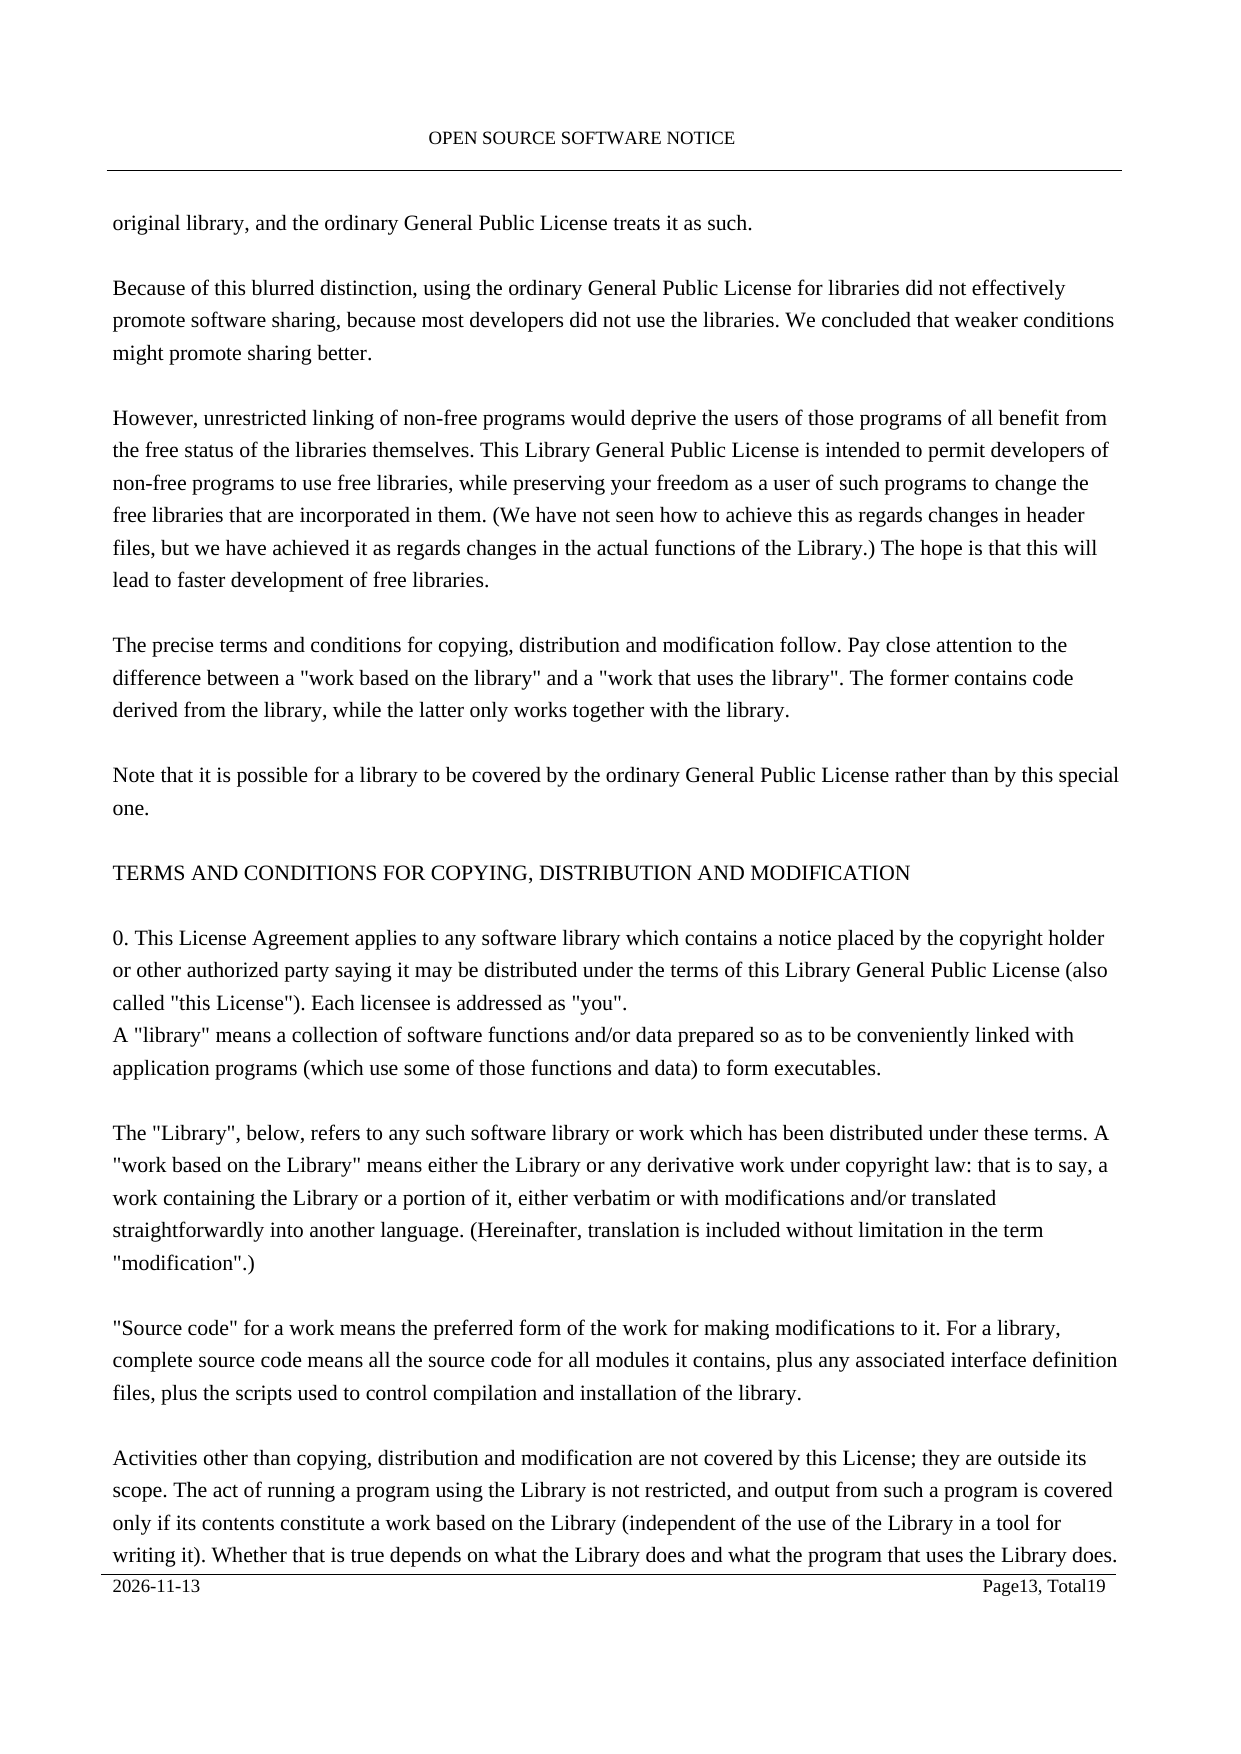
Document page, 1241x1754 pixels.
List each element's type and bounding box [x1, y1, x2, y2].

text [112, 206, 1128, 1571]
